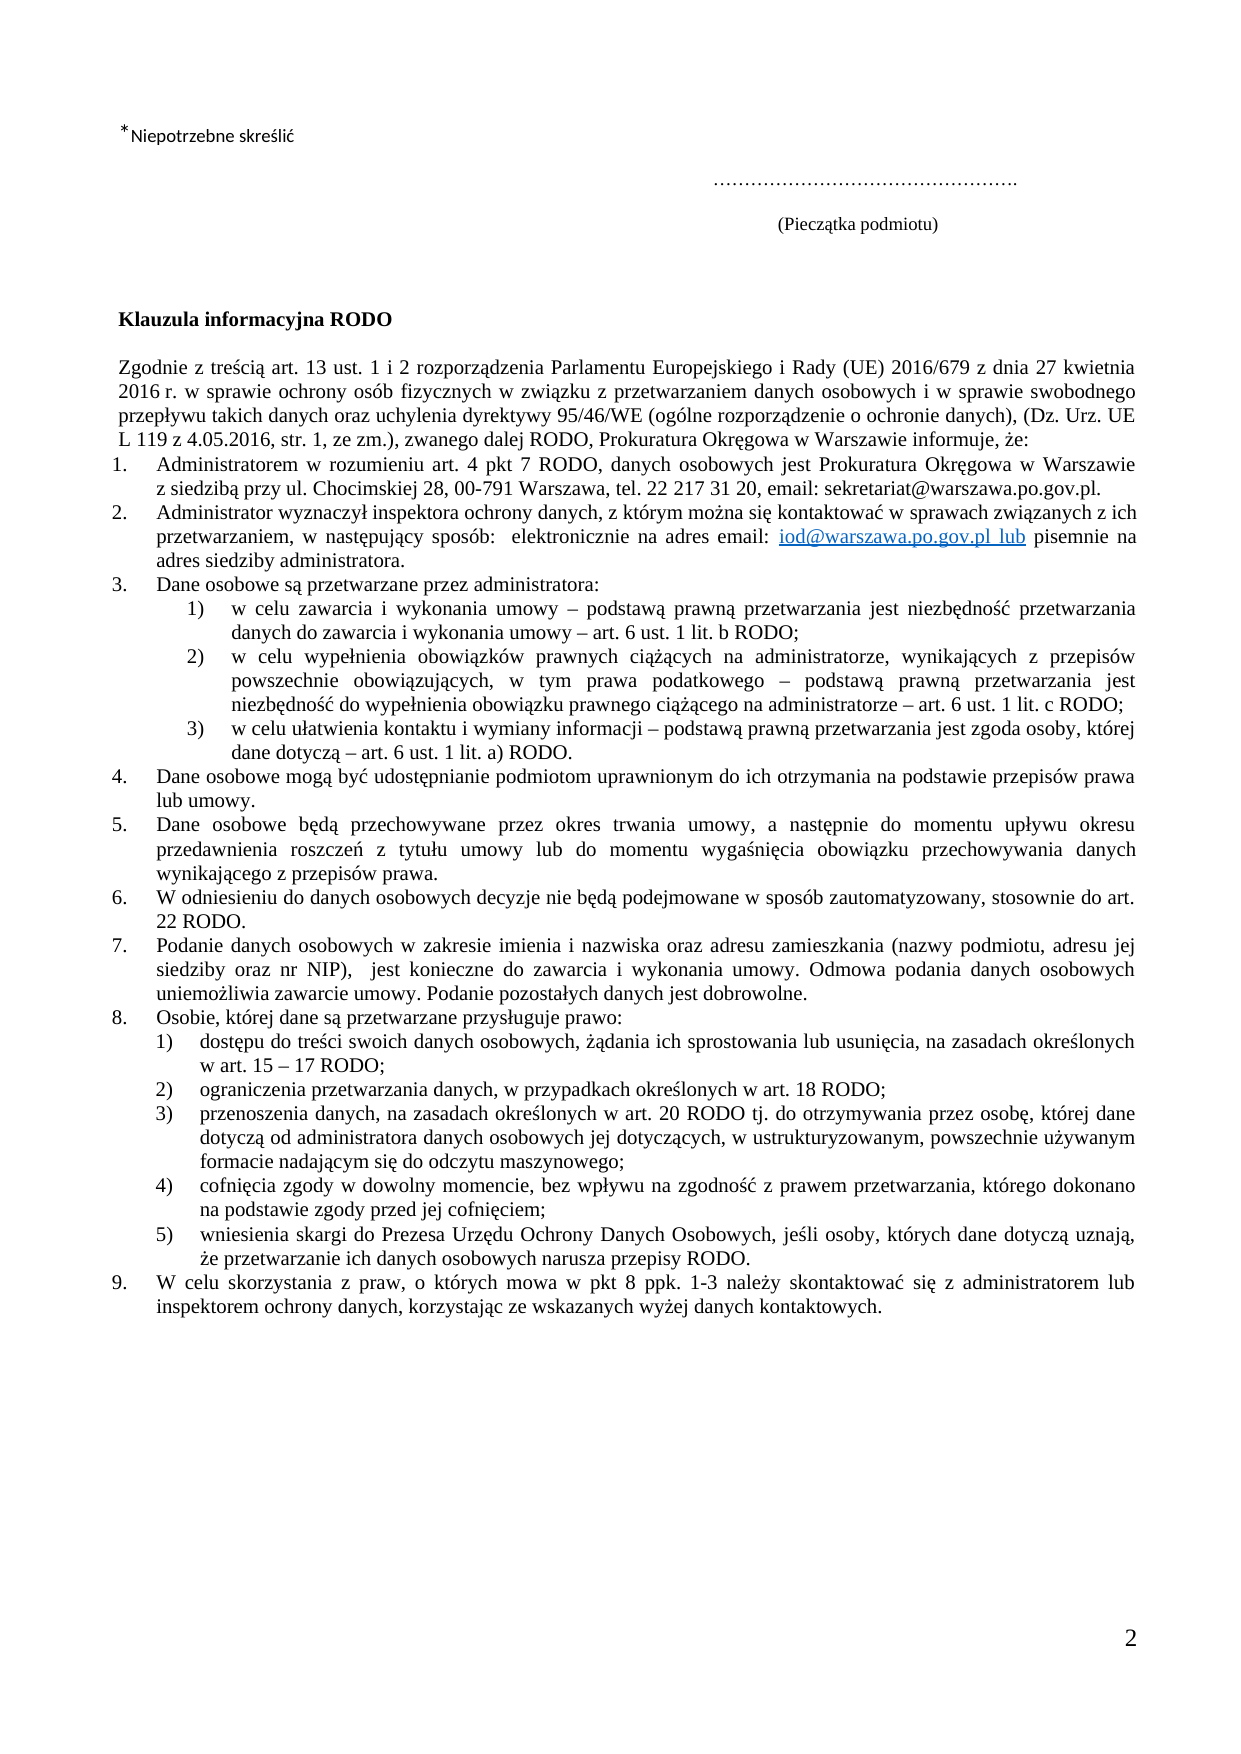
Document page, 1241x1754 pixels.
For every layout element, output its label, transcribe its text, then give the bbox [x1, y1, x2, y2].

list Administratorem w rozumieniu art. 4 pkt 7 RODO, danych osobowych jest Prokuratura Okręgowa w Warszawie z siedzibą przy ul. Chocimskiej 28, 00-791 Warszawa, tel. 22 217 31 20, email: sekretariat@warszawa.po.gov.pl. [112, 451, 1137, 499]
list ograniczenia przetwarzania danych, w przypadkach określonych w art. 18 RODO; [155, 1077, 1137, 1101]
list Dane osobowe będą przechowywane przez okres trwania umowy, a następnie do momentu upływu okresu przedawnienia roszczeń z tytułu umowy lub do momentu wygaśnięcia obowiązku przechowywania danych wynikającego z przepisów prawa. [112, 812, 1137, 884]
list W odniesieniu do danych osobowych decyzje nie będą podejmowane w sposób zautomatyzowany, stosownie do art. 22 RODO. [112, 884, 1137, 933]
list Podanie danych osobowych w zakresie imienia i nazwiska oraz adresu zamieszkania (nazwy podmiotu, adresu jej siedziby oraz nr NIP), jest konieczne do zawarcia i wykonania umowy. Odmowa podania danych osobowych uniemożliwia zawarcie umowy. Podanie pozostałych danych jest dobrowolne. [112, 933, 1137, 1005]
text Klauzula informacyjna RODO [118, 307, 1137, 331]
list W celu skorzystania z praw, o których mowa w pkt 8 ppk. 1-3 należy skontaktować się z administratorem lub inspektorem ochrony danych, korzystając ze wskazanych wyżej danych kontaktowych. [112, 1269, 1137, 1318]
list przenoszenia danych, na zasadach określonych w art. 20 RODO tj. do otrzymywania przez osobę, której dane dotyczą od administratora danych osobowych jej dotyczących, w ustrukturyzowanym, powszechnie używanym formacie nadającym się do odczytu maszynowego; [155, 1101, 1137, 1173]
list w celu ułatwienia kontaktu i wymiany informacji – podstawą prawną przetwarzania jest zgoda osoby, której dane dotyczą – art. 6 ust. 1 lit. a) RODO. [187, 716, 1137, 764]
text Zgodnie z treścią art. 13 ust. 1 i 2 rozporządzenia Parlamentu Europejskiego i Rady (UE) 2016/679 z dnia 27 kwietnia 2016 r. w sprawie ochrony osób fizycznych w związku z przetwarzaniem danych osobowych i w sprawie swobodnego przepływu takich danych oraz uchylenia dyrektywy 95/46/WE (ogólne rozporządzenie o ochronie danych), (Dz. Urz. UE L 119 z 4.05.2016, str. 1, ze zm.), zwanego dalej RODO, Prokuratura Okręgowa w Warszawie informuje, że: [118, 355, 1137, 451]
list Dane osobowe mogą być udostępnianie podmiotom uprawnionym do ich otrzymania na podstawie przepisów prawa lub umowy. [112, 764, 1137, 812]
text …………………………………………. [634, 168, 1117, 189]
list wniesienia skargi do Prezesa Urzędu Ochrony Danych Osobowych, jeśli osoby, których dane dotyczą uznają, że przetwarzanie ich danych osobowych narusza przepisy RODO. [156, 1221, 1137, 1269]
text *Niepotrzebne skreślić [118, 118, 1117, 149]
list w celu wypełnienia obowiązków prawnych ciążących na administratorze, wynikających z przepisów powszechnie obowiązujących, w tym prawa podatkowego – podstawą prawną przetwarzania jest niezbędność do wypełnienia obowiązku prawnego ciążącego na administratorze – art. 6 ust. 1 lit. c RODO; [187, 644, 1137, 716]
list Dane osobowe są przetwarzane przez administratora: [112, 572, 1137, 596]
list w celu zawarcia i wykonania umowy – podstawą prawną przetwarzania jest niezbędność przetwarzania danych do zawarcia i wykonania umowy – art. 6 ust. 1 lit. b RODO; [187, 596, 1137, 644]
list cofnięcia zgody w dowolny momencie, bez wpływu na zgodność z prawem przetwarzania, którego dokonano na podstawie zgody przed jej cofnięciem; [155, 1173, 1137, 1221]
list Osobie, której dane są przetwarzane przysługuje prawo: [112, 1005, 1137, 1029]
list dostępu do treści swoich danych osobowych, żądania ich sprostowania lub usunięcia, na zasadach określonych w art. 15 – 17 RODO; [155, 1029, 1137, 1077]
list Administrator wyznaczył inspektora ochrony danych, z którym można się kontaktować w sprawach związanych z ich przetwarzaniem, w następujący sposób: elektronicznie na adres email: iod@warszawa.po.gov.pl lub pisemnie na adres siedziby administratora. [112, 499, 1137, 572]
text (Pieczątka podmiotu) [118, 213, 1117, 235]
